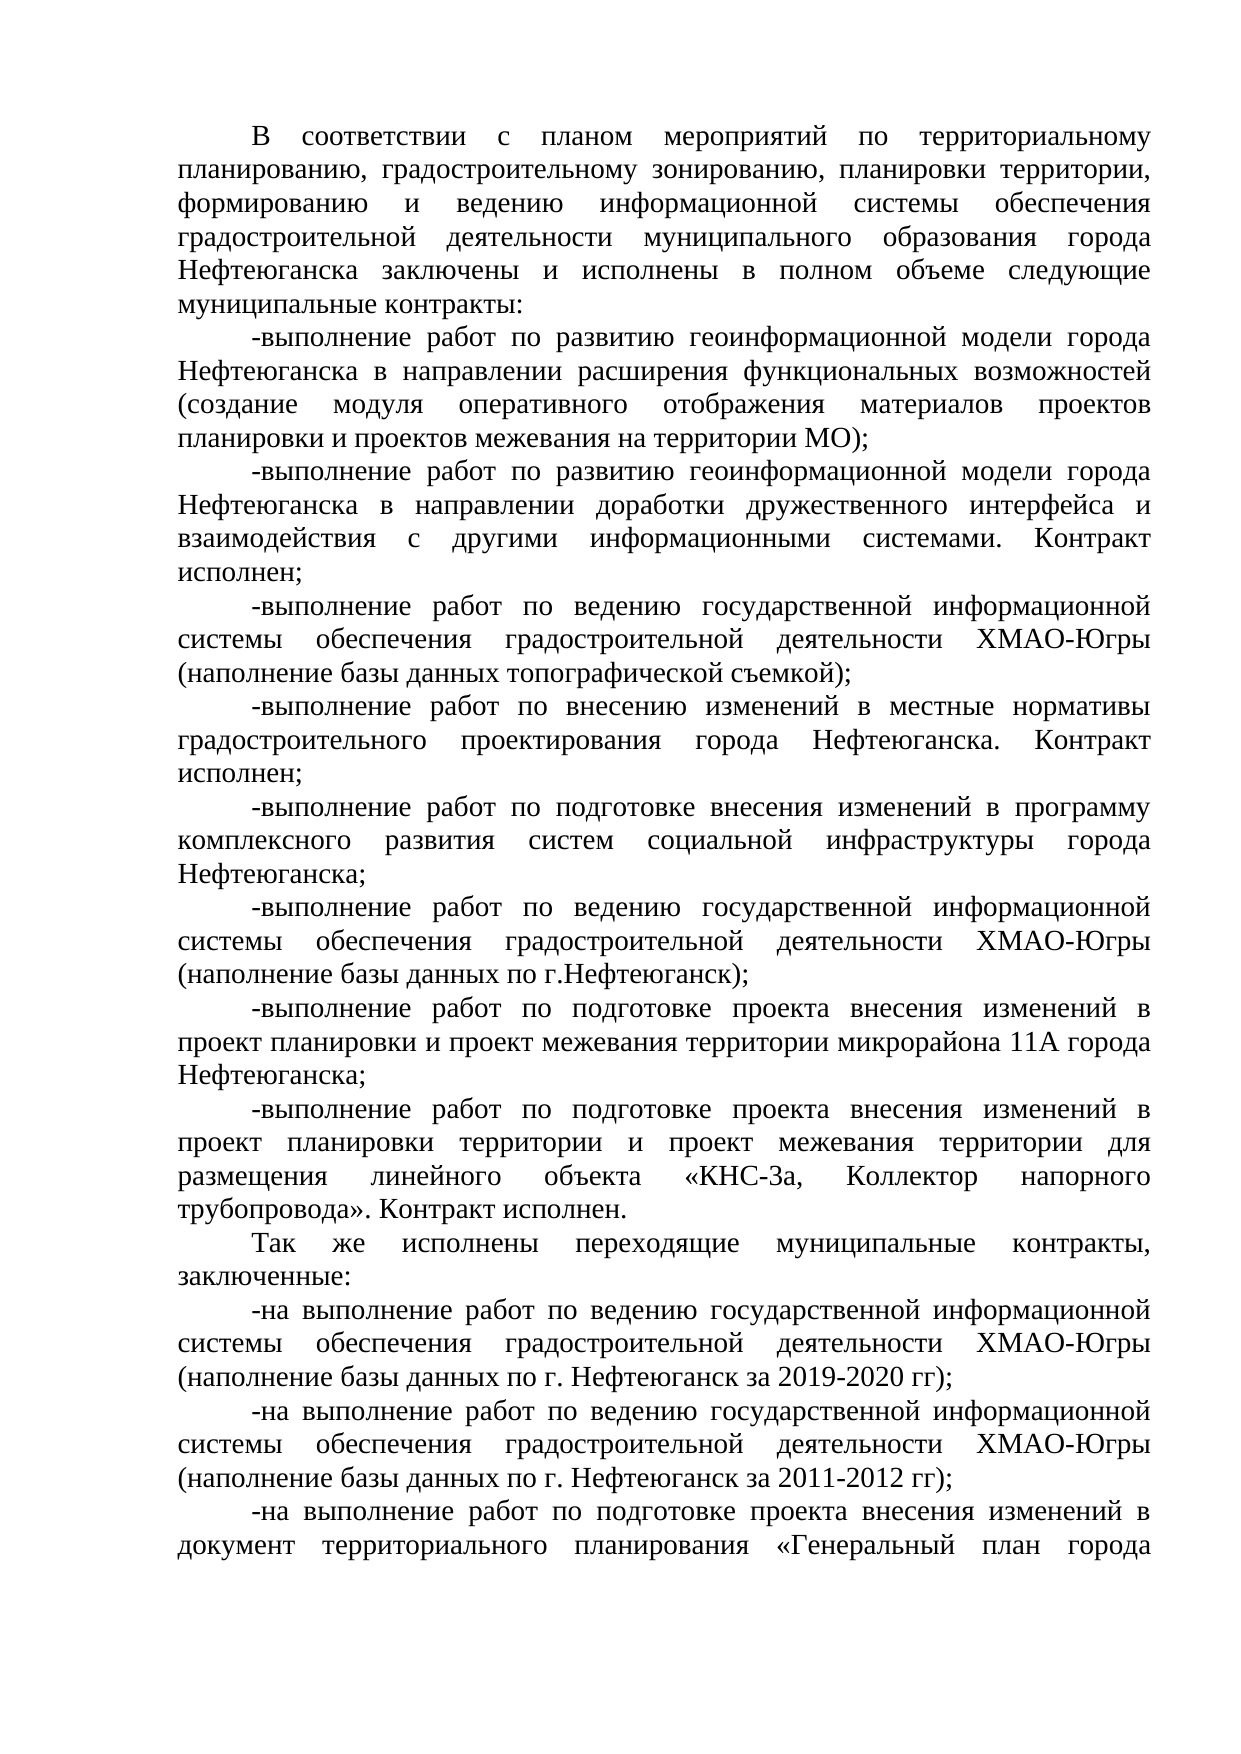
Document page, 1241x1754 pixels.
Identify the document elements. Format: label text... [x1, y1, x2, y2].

text Так же исполнены переходящие муниципальные контракты, заключенные: [177, 1225, 1152, 1292]
text -выполнение работ по ведению государственной информационной системы обеспечения градостроительной деятельности ХМАО-Югры (наполнение базы данных топографической съемкой); [177, 588, 1152, 688]
text -выполнение работ по подготовке внесения изменений в программу комплексного развития систем социальной инфраструктуры города Нефтеюганска; [177, 789, 1152, 889]
text -на выполнение работ по ведению государственной информационной системы обеспечения градостроительной деятельности ХМАО-Югры (наполнение базы данных по г. Нефтеюганск за 2011-2012 гг); [177, 1393, 1152, 1493]
text -выполнение работ по подготовке проекта внесения изменений в проект планировки территории и проект межевания территории для размещения линейного объекта «КНС-3а, Коллектор напорного трубопровода». Контракт исполнен. [177, 1091, 1152, 1225]
text -выполнение работ по развитию геоинформационной модели города Нефтеюганска в направлении расширения функциональных возможностей (создание модуля оперативного отображения материалов проектов планировки и проектов межевания на территории МО); [177, 319, 1152, 453]
text -на выполнение работ по ведению государственной информационной системы обеспечения градостроительной деятельности ХМАО-Югры (наполнение базы данных по г. Нефтеюганск за 2019-2020 гг); [177, 1292, 1152, 1393]
text -выполнение работ по развитию геоинформационной модели города Нефтеюганска в направлении доработки дружественного интерфейса и взаимодействия с другими информационными системами. Контракт исполнен; [177, 453, 1152, 588]
text В соответствии с планом мероприятий по территориальному планированию, градостроительному зонированию, планировки территории, формированию и ведению информационной системы обеспечения градостроительной деятельности муниципального образования города Нефтеюганска заключены и исполнены в полном объеме следующие муниципальные контракты: [177, 118, 1152, 319]
text -выполнение работ по внесению изменений в местные нормативы градостроительного проектирования города Нефтеюганска. Контракт исполнен; [177, 688, 1152, 789]
text -выполнение работ по ведению государственной информационной системы обеспечения градостроительной деятельности ХМАО-Югры (наполнение базы данных по г.Нефтеюганск); [177, 889, 1152, 990]
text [177, 1493, 1152, 1625]
text -выполнение работ по подготовке проекта внесения изменений в проект планировки и проект межевания территории микрорайона 11А города Нефтеюганска; [177, 990, 1152, 1091]
